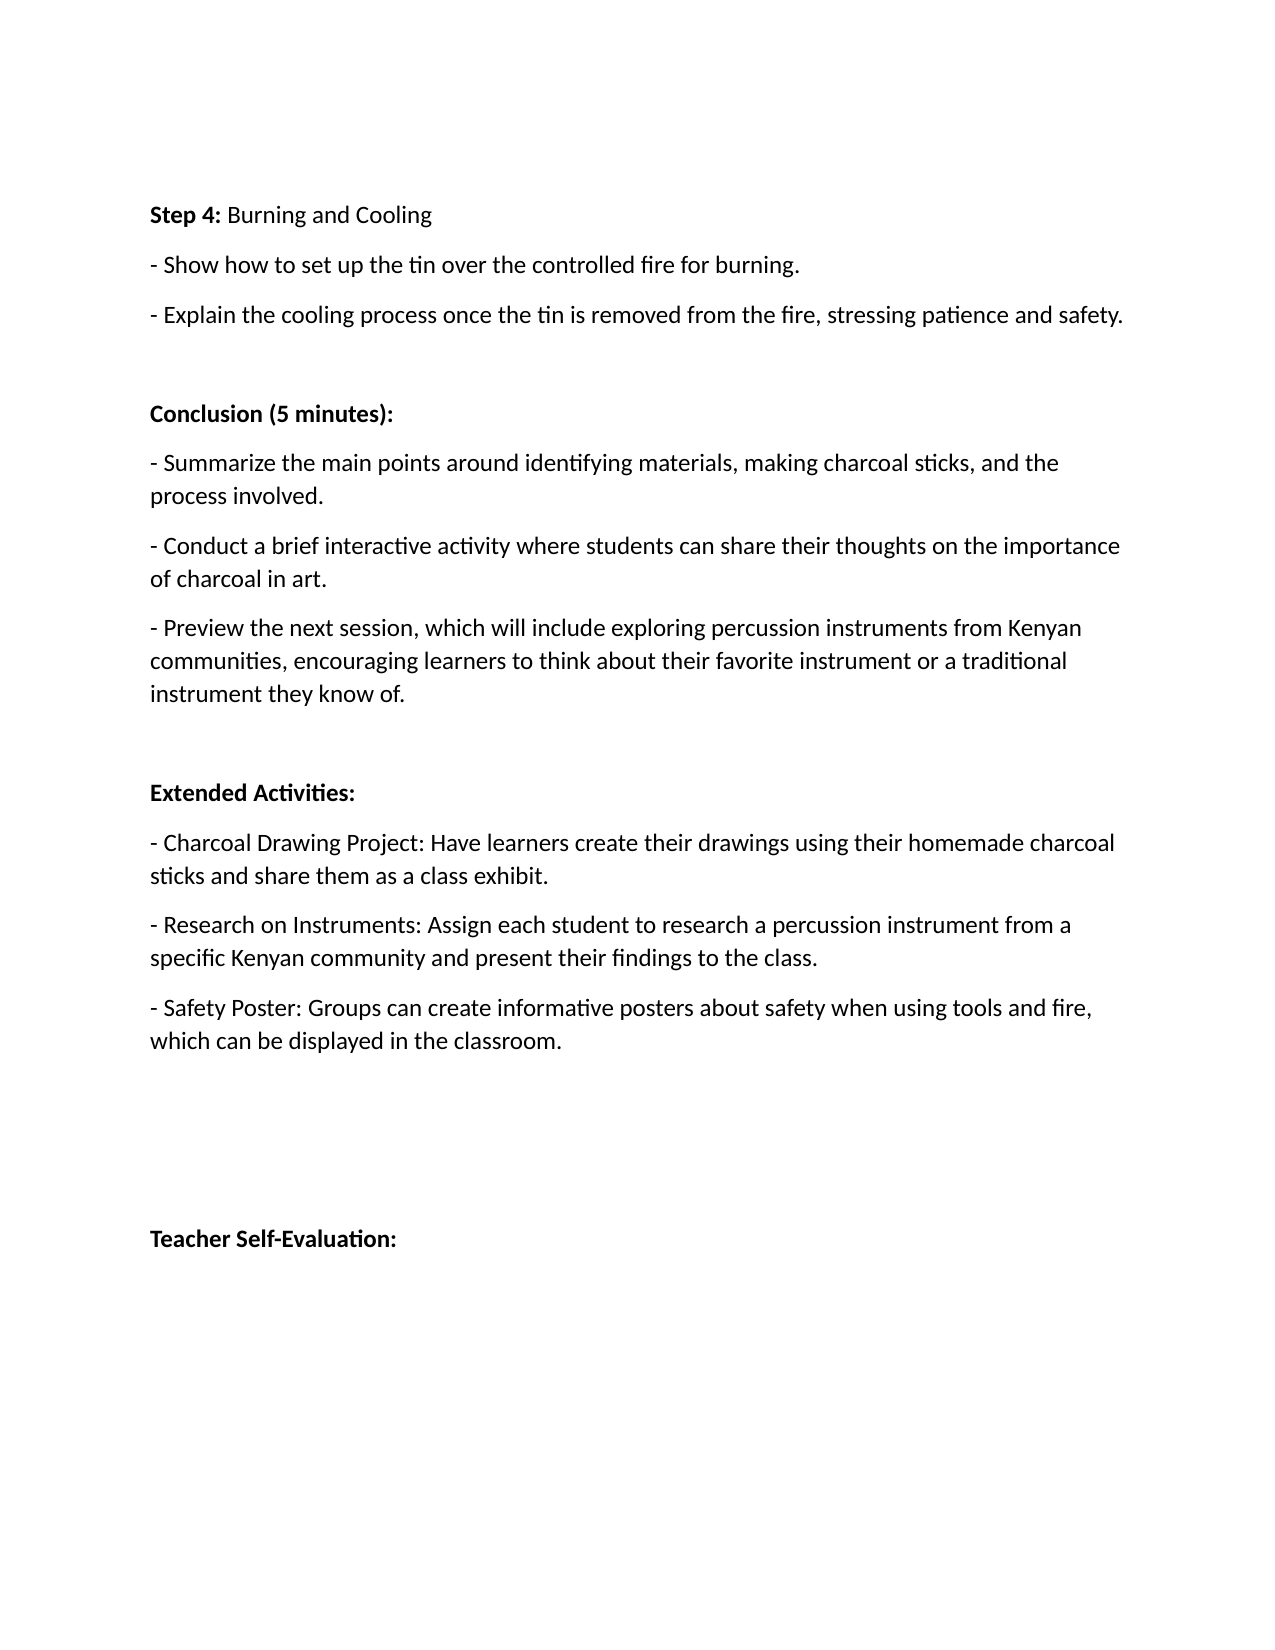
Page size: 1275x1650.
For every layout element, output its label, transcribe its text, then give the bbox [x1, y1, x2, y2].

text Teacher Self-Evaluation: [150, 1223, 1125, 1254]
text - Explain the cooling process once the tin is removed from the fire, stressing patience and safety. [150, 299, 1125, 329]
text - Show how to set up the tin over the controlled fire for burning. [150, 249, 1125, 280]
text - Summarize the main points around identifying materials, making charcoal sticks, and the process involved. [150, 447, 1125, 511]
text Conclusion (5 minutes): [150, 398, 1125, 428]
text - Charcoal Drawing Project: Have learners create their drawings using their homemade charcoal sticks and share them as a class exhibit. [150, 827, 1125, 891]
text Step 4: Burning and Cooling [150, 199, 1125, 230]
text - Preview the next session, which will include exploring percussion instruments from Kenyan communities, encouraging learners to think about their favorite instrument or a traditional instrument they know of. [150, 612, 1125, 709]
text - Research on Instruments: Assign each student to research a percussion instrument from a specific Kenyan community and present their findings to the class. [150, 909, 1125, 973]
text - Conduct a brief interactive activity where students can share their thoughts on the importance of charcoal in art. [150, 530, 1125, 593]
text - Safety Poster: Groups can create informative posters about safety when using tools and fire, which can be displayed in the classroom. [150, 992, 1125, 1056]
text Extended Activities: [150, 777, 1125, 808]
